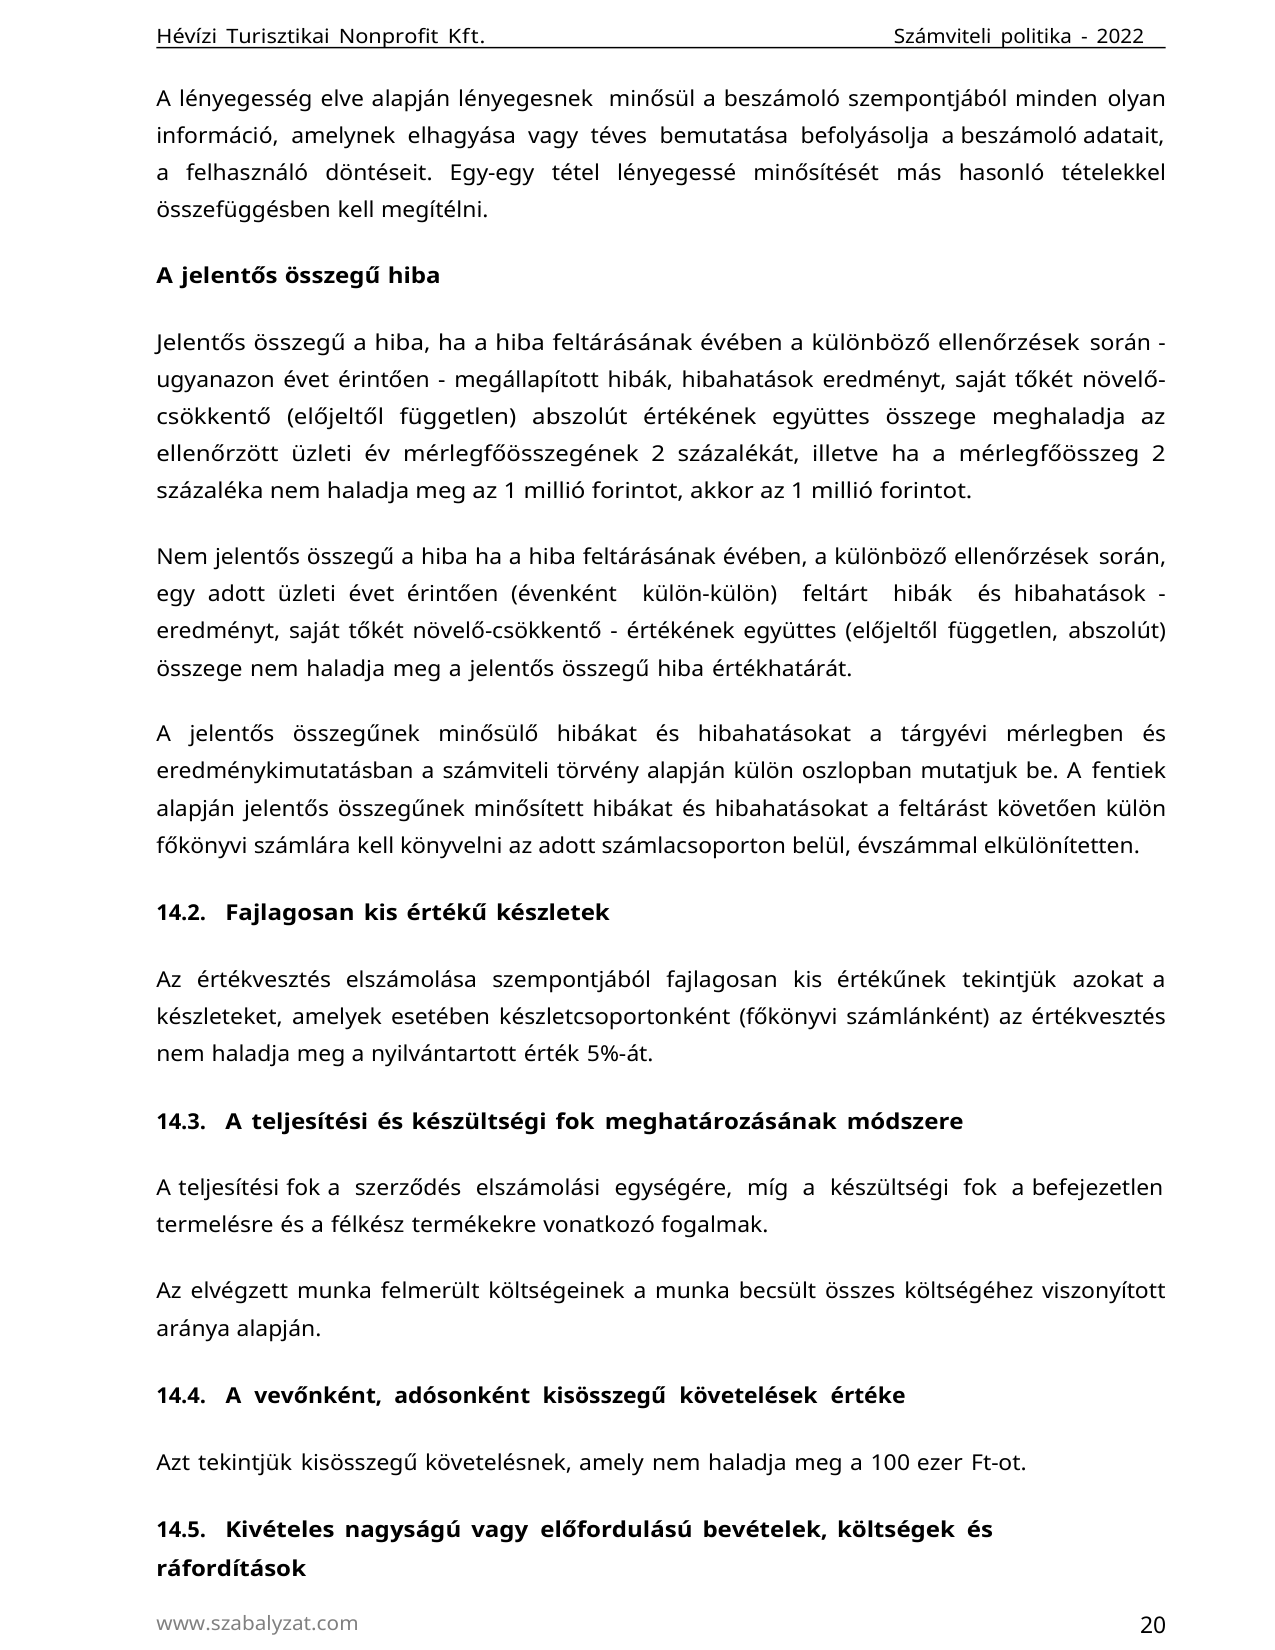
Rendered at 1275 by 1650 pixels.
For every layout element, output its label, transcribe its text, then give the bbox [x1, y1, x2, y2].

text A jelentős összegű hiba [156, 260, 1179, 290]
list A teljesítési és készültségi fok meghatározásának módszere [156, 1106, 1179, 1136]
text Az elvégzett munka felmerült költségeinek a munka becsült összes költségéhez viszonyított aránya alapján. [156, 1275, 1166, 1342]
text Nem jelentős összegű a hiba ha a hiba feltárásának évében, a különböző ellenőrzések során, egy adott üzleti évet érintően (évenként külön-külön) feltárt hibák és hibahatások - eredményt, saját tőkét növelő-csökkentő - értékének együttes (előjeltől független, abszolút) összege nem haladja meg a jelentős összegű hiba értékhatárát. [156, 541, 1166, 682]
list Kivételes nagyságú vagy előfordulású bevételek, költségek és ráfordítások [156, 1514, 1021, 1583]
text A jelentős összegűnek minősülő hibákat és hibahatásokat a tárgyévi mérlegben és eredménykimutatásban a számviteli törvény alapján külön oszlopban mutatjuk be. A fentiek alapján jelentős összegűnek minősített hibákat és hibahatásokat a feltárást követően külön főkönyvi számlára kell könyvelni az adott számlacsoporton belül, évszámmal elkülönítetten. [156, 718, 1166, 860]
list Fajlagosan kis értékű készletek [156, 897, 1179, 927]
text A teljesítési fok a szerződés elszámolási egységére, míg a készültségi fok a befejezetlen termelésre és a félkész termékekre vonatkozó fogalmak. [156, 1172, 1165, 1239]
text Az értékvesztés elszámolása szempontjából fajlagosan kis értékűnek tekintjük azokat a készleteket, amelyek esetében készletcsoportonként (főkönyvi számlánként) az értékvesztés nem haladja meg a nyilvántartott érték 5%-át. [156, 964, 1165, 1068]
text Jelentős összegű a hiba, ha a hiba feltárásának évében a különböző ellenőrzések során - ugyanazon évet érintően - megállapított hibák, hibahatások eredményt, saját tőkét növelő-csökkentő (előjeltől független) abszolút értékének együttes összege meghaladja az ellenőrzött üzleti év mérlegfőösszegének 2 százalékát, illetve ha a mérlegfőösszeg 2 százaléka nem haladja meg az 1 millió forintot, akkor az 1 millió forintot. [156, 327, 1166, 505]
text A lényegesség elve alapján lényegesnek minősül a beszámoló szempontjából minden olyan információ, amelynek elhagyása vagy téves bemutatása befolyásolja a beszámoló adatait, a felhasználó döntéseit. Egy-egy tétel lényegessé minősítését más hasonló tételekkel összefüggésben kell megítélni. [156, 83, 1166, 224]
text Azt tekintjük kisösszegű követelésnek, amely nem haladja meg a 100 ezer Ft-ot. [156, 1447, 1179, 1476]
list A vevőnként, adósonként kisösszegű követelések értéke [156, 1380, 1179, 1410]
